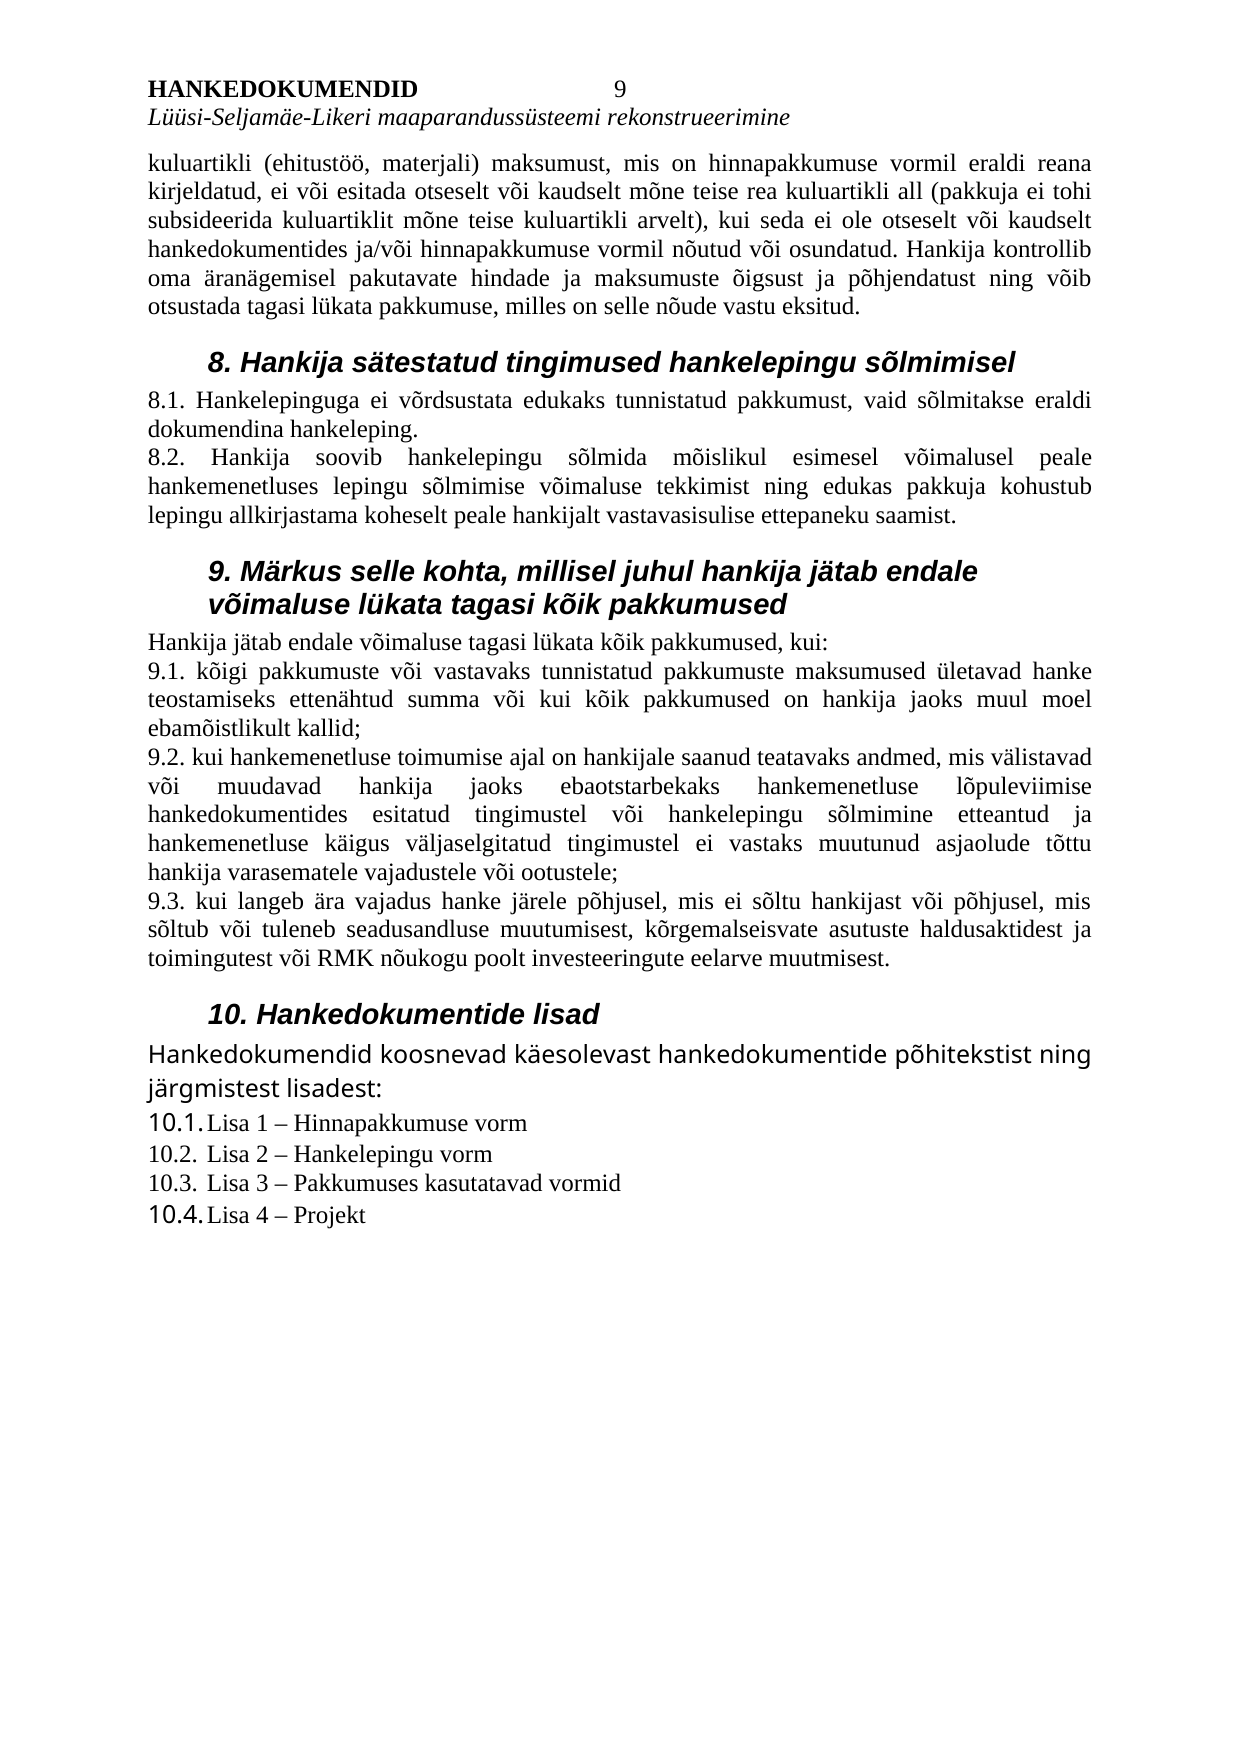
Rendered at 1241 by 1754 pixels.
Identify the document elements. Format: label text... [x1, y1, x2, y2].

text 10.3. Lisa 3 – Pakkumuses kasutatavad vormid [148, 1168, 1093, 1196]
text 10.2. Lisa 2 – Hankelepingu vorm [148, 1139, 1093, 1168]
text 9.2. kui hankemenetluse toimumise ajal on hankijale saanud teatavaks andmed, mis välistavad või muudavad hankija jaoks ebaotstarbekaks hankemenetluse lõpuleviimise hankedokumentides esitatud tingimustel või hankelepingu sõlmimine etteantud ja hankemenetluse käigus väljaselgitatud tingimustel ei vastaks muutunud asjaolude tõttu hankija varasematele vajadustele või ootustele; [148, 742, 1093, 886]
text 8.1. Hankelepinguga ei võrdsustata edukaks tunnistatud pakkumust, vaid sõlmitakse eraldi dokumendina hankeleping. [148, 385, 1093, 442]
text Hankedokumendid koosnevad käesolevast hankedokumentide põhitekstist ning järgmistest lisadest: [148, 1037, 1093, 1105]
text 8.2. Hankija soovib hankelepingu sõlmida mõislikul esimesel võimalusel peale hankemenetluses lepingu sõlmimise võimaluse tekkimist ning edukas pakkuja kohustub lepingu allkirjastama koheselt peale hankijalt vastavasisulise ettepaneku saamist. [148, 442, 1093, 529]
subtitle 10. Hankedokumentide lisad [148, 997, 1093, 1031]
subtitle 8. Hankija sätestatud tingimused hankelepingu sõlmimisel [148, 345, 1093, 379]
subtitle 9. Märkus selle kohta, millisel juhul hankija jätab endale võimaluse lükata tagasi kõik pakkumused [148, 554, 1093, 621]
text 10.1. Lisa 1 – Hinnapakkumuse vorm [148, 1105, 1093, 1139]
text Hankija jätab endale võimaluse tagasi lükata kõik pakkumused, kui: [148, 627, 1093, 656]
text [148, 148, 1093, 320]
text 9.1. kõigi pakkumuste või vastavaks tunnistatud pakkumuste maksumused ületavad hanke teostamiseks ettenähtud summa või kui kõik pakkumused on hankija jaoks muul moel ebamõistlikult kallid; [148, 656, 1093, 742]
text 9.3. kui langeb ära vajadus hanke järele põhjusel, mis ei sõltu hankijast või põhjusel, mis sõltub või tuleneb seadusandluse muutumisest, kõrgemalseisvate asutuste haldusaktidest ja toimingutest või RMK nõukogu poolt investeeringute eelarve muutmisest. [148, 886, 1093, 972]
text 10.4. Lisa 4 – Projekt [148, 1196, 1093, 1231]
